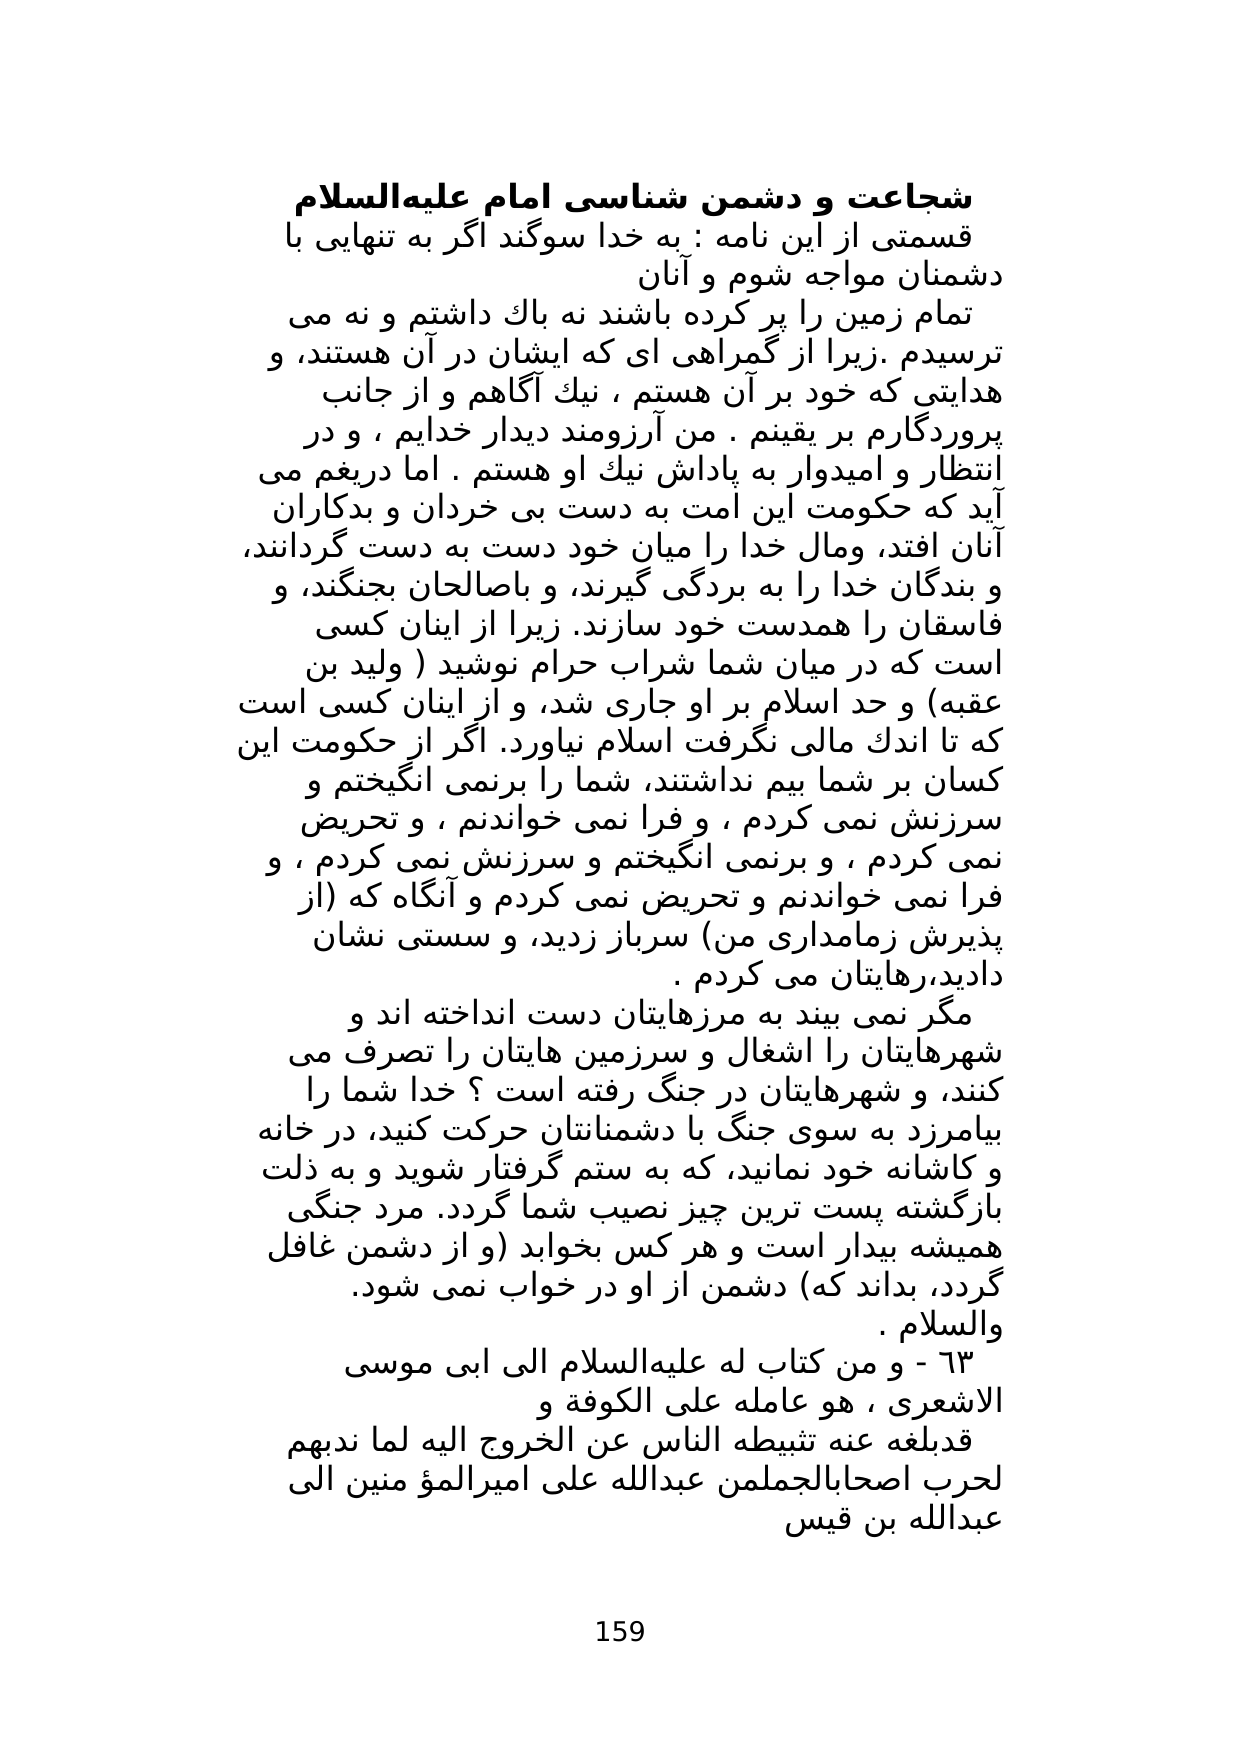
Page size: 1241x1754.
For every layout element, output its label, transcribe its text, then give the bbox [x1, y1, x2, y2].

text ٦٣ - و من كتاب له عليه‌السلام الى ابى موسى الاشعرى ، هو عامله على الكوفة و [236, 1343, 1004, 1421]
text قسمتى از اين نامه : به خدا سوگند اگر به تنهايى با دشمنان مواجه شوم و آنان [236, 216, 1004, 294]
text قدبلغه عنه تثبيطه الناس عن الخروج اليه لما ندبهم لحرب اصحابالجملمن عبدالله على اميرالمؤ منين الى عبدالله بن قيس [236, 1421, 1004, 1537]
text مگر نمى بيند به مرزهايتان دست انداخته اند و شهرهايتان را اشغال و سرزمين هايتان را تصرف مى كنند، و شهرهايتان در جنگ رفته است ؟ خدا شما را بيامرزد به سوى جنگ با دشمنانتان حركت كنيد، در خانه و كاشانه خود نمانيد، كه به ستم گرفتار شويد و به ذلت بازگشته پست ترين چيز نصيب شما گردد. مرد جنگى هميشه بيدار است و هر كس بخوابد (و از دشمن غافل گردد، بداند كه) دشمن از او در خواب نمى شود. والسلام . [236, 993, 1004, 1343]
text تمام زمين را پر كرده باشند نه باك داشتم و نه مى ترسيدم .زيرا از گمراهى اى كه ايشان در آن هستند، و هدايتى كه خود بر آن هستم ، نيك آگاهم و از جانب پروردگارم بر يقينم . من آرزومند ديدار خدايم ، و در انتظار و اميدوار به پاداش نيك او هستم . اما دريغم مى آيد كه حكومت اين امت به دست بى خردان و بدكاران آنان افتد، ومال خدا را ميان خود دست به دست گردانند، و بندگان خدا را به بردگى گيرند، و باصالحان بجنگند، و فاسقان را همدست خود سازند. زيرا از اينان كسى است كه در ميان شما شراب حرام نوشيد ( وليد بن عقبه) و حد اسلام بر او جارى شد، و از اينان كسى است كه تا اندك مالى نگرفت اسلام نياورد. اگر از حكومت اين كسان بر شما بيم نداشتند، شما را برنمی انگيختم و سرزنش نمى كردم ، و فرا نمى خواندنم ، و تحريض نمى كردم ، و برنمى انگيختم و سرزنش نمى كردم ، و فرا نمى خواندنم و تحريض نمى كردم و آنگاه كه (از پذيرش زمامدارى من) سرباز زديد، و سستى نشان داديد،رهايتان مى كردم . [236, 294, 1004, 993]
text شجاعت و دشمن شناسى امام عليه‌السلام [236, 177, 1004, 216]
